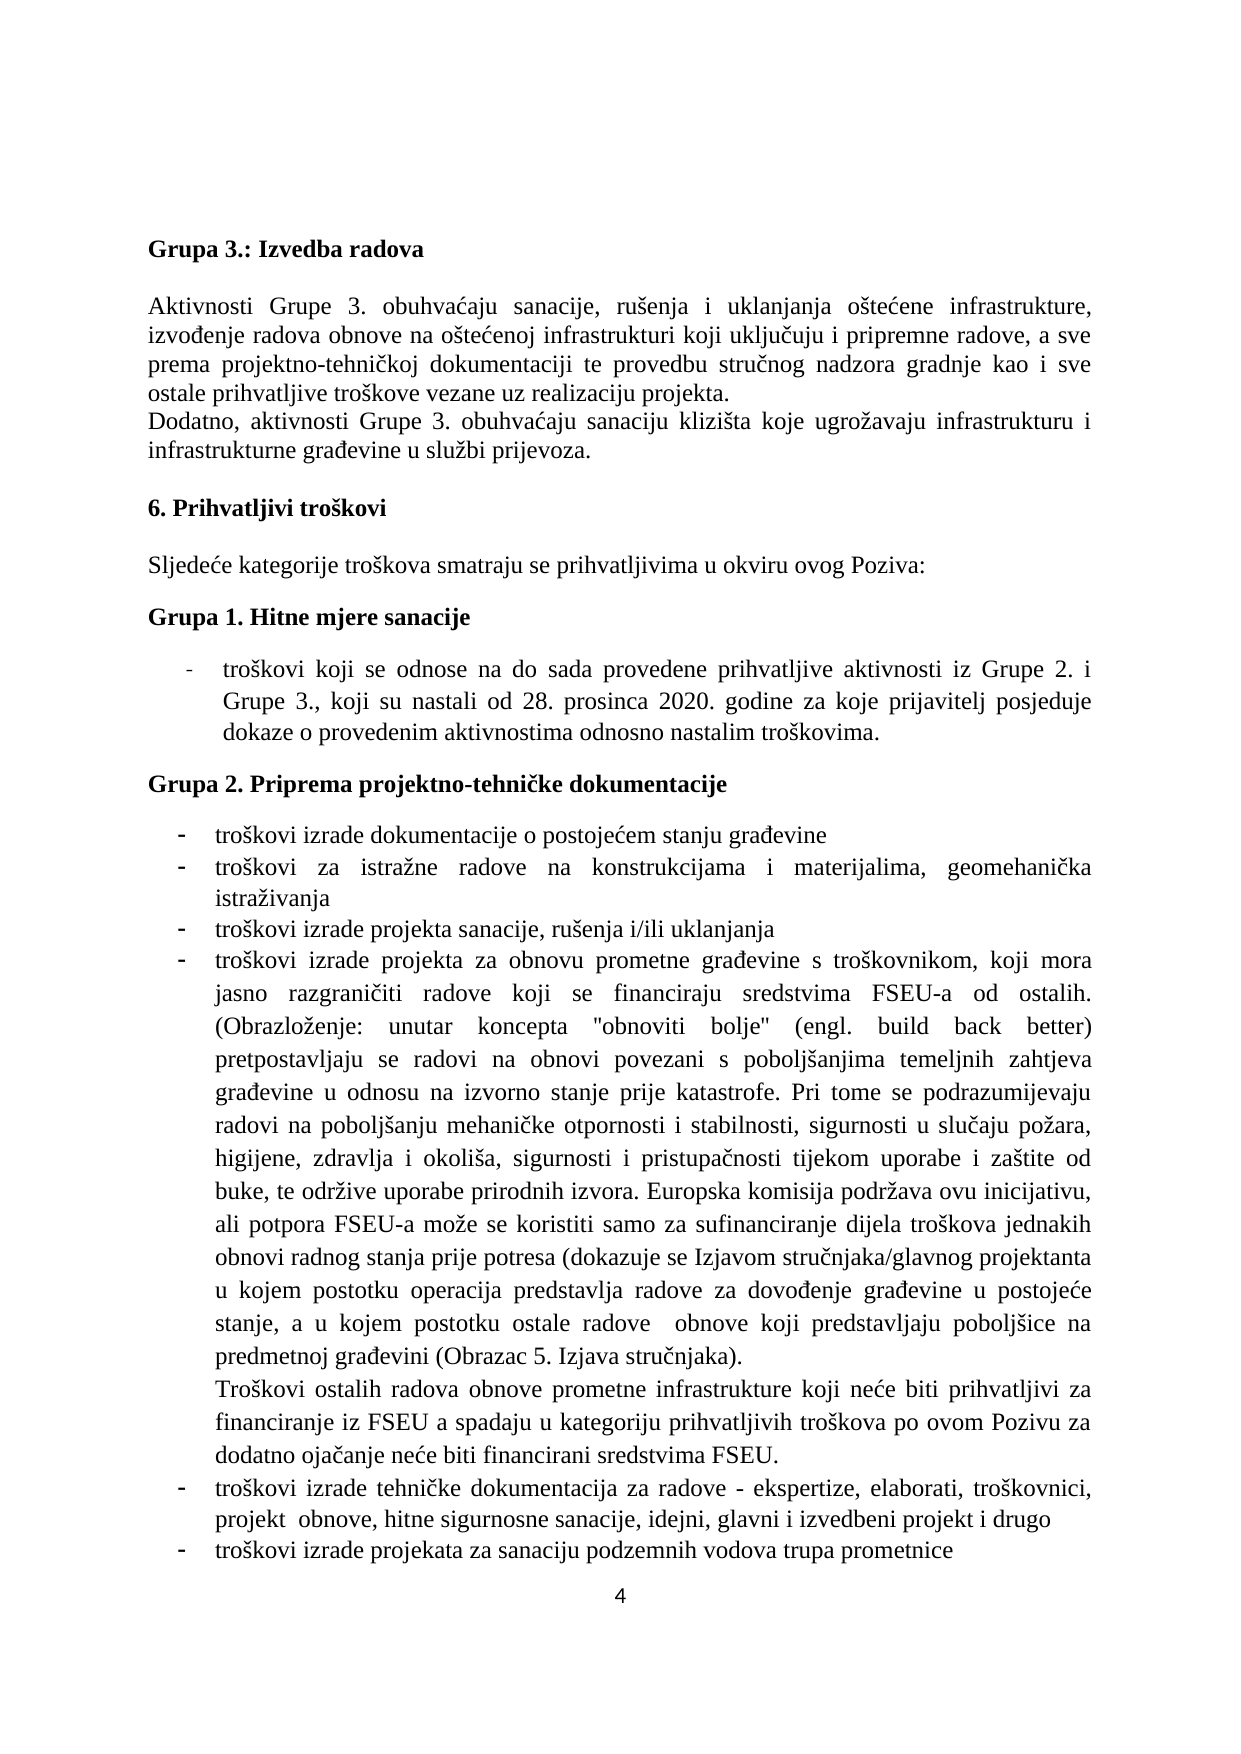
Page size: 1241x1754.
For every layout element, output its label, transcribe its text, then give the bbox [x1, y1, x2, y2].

list troškovi izrade projekta za obnovu prometne građevine s troškovnikom, koji mora jasno razgraničiti radove koji se financiraju sredstvima FSEU-a od ostalih. (Obrazloženje: unutar koncepta ''obnoviti bolje'' (engl. build back better) pretpostavljaju se radovi na obnovi povezani s poboljšanjima temeljnih zahtjeva građevine u odnosu na izvorno stanje prije katastrofe. Pri tome se podrazumijevaju radovi na poboljšanju mehaničke otpornosti i stabilnosti, sigurnosti u slučaju požara, higijene, zdravlja i okoliša, sigurnosti i pristupačnosti tijekom uporabe i zaštite od buke, te održive uporabe prirodnih izvora. Europska komisija podržava ovu inicijativu, ali potpora FSEU-a može se koristiti samo za sufinanciranje dijela troškova jednakih obnovi radnog stanja prije potresa (dokazuje se Izjavom stručnjaka/glavnog projektanta u kojem postotku operacija predstavlja radove za dovođenje građevine u postojeće stanje, a u kojem postotku ostale radove obnove koji predstavljaju poboljšice na predmetnoj građevini (Obrazac 5. Izjava stručnjaka). [177, 945, 1093, 1370]
list troškovi za istražne radove na konstrukcijama i materijalima, geomehanička istraživanja [177, 852, 1093, 911]
list Troškovi ostalih radova obnove prometne infrastrukture koji neće biti prihvatljivi za financiranje iz FSEU a spadaju u kategoriju prihvatljivih troškova po ovom Pozivu za dodatno ojačanje neće biti financirani sredstvima FSEU. [215, 1374, 1093, 1469]
list troškovi koji se odnose na do sada provedene prihvatljive aktivnosti iz Grupe 2. i Grupe 3., koji su nastali od 28. prosinca 2020. godine za koje prijavitelj posjeduje dokaze o provedenim aktivnostima odnosno nastalim troškovima. [185, 654, 1093, 746]
text Sljedeće kategorije troškova smatraju se prihvatljivima u okviru ovog Poziva: [148, 550, 1093, 579]
list troškovi izrade projekta sanacije, rušenja i/ili uklanjanja [177, 914, 1093, 942]
text Grupa 1. Hitne mjere sanacije [148, 602, 1093, 631]
list troškovi izrade dokumentacije o postojećem stanju građevine [177, 821, 1093, 849]
list troškovi izrade projekata za sanaciju podzemnih vodova trupa prometnice [177, 1535, 1093, 1564]
text Grupa 2. Priprema projektno-tehničke dokumentacije [148, 769, 1093, 797]
subtitle 6. Prihvatljivi troškovi [148, 493, 1093, 521]
text Grupa 3.: Izvedba radova [148, 234, 1093, 263]
text Aktivnosti Grupe 3. obuhvaćaju sanacije, rušenja i uklanjanja oštećene infrastrukture, izvođenje radova obnove na oštećenoj infrastrukturi koji uključuju i pripremne radove, a sve prema projektno-tehničkoj dokumentaciji te provedbu stručnog nadzora gradnje kao i sve ostale prihvatljive troškove vezane uz realizaciju projekta. [148, 291, 1093, 406]
text Dodatno, aktivnosti Grupe 3. obuhvaćaju sanaciju klizišta koje ugrožavaju infrastrukturu i infrastrukturne građevine u službi prijevoza. [148, 406, 1093, 464]
list troškovi izrade tehničke dokumentacija za radove - ekspertize, elaborati, troškovnici, projekt obnove, hitne sigurnosne sanacije, idejni, glavni i izvedbeni projekt i drugo [177, 1473, 1093, 1533]
